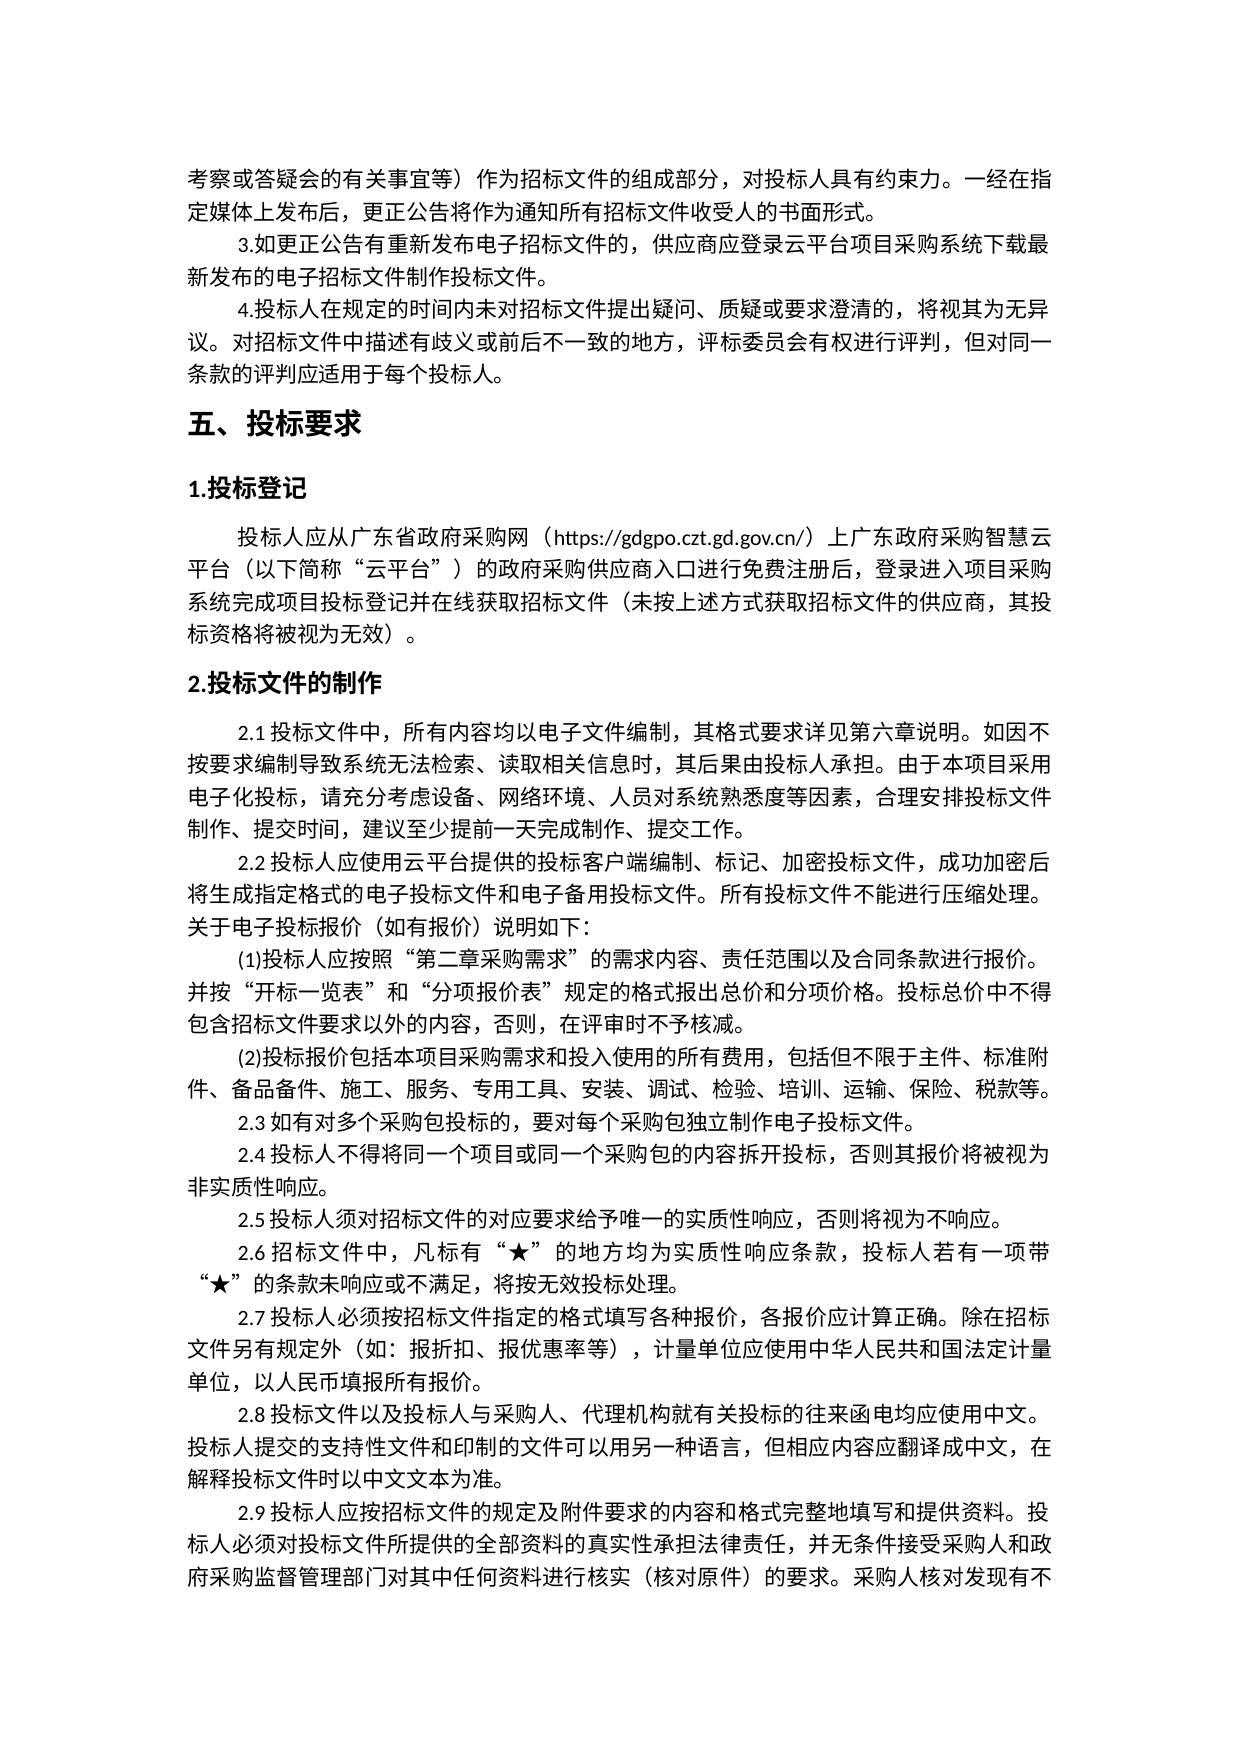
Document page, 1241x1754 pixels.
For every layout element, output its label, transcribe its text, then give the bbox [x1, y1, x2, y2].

text 2.8投标文件以及投标人与采购人、代理机构就有关投标的往来函电均应使用中文。投标人提交的支持性文件和印制的文件可以用另一种语言，但相应内容应翻译成中文，在解释投标文件时以中文文本为准。 [187, 1397, 1053, 1494]
text (1)投标人应按照“第二章采购需求”的需求内容、责任范围以及合同条款进行报价。并按“开标一览表”和“分项报价表”规定的格式报出总价和分项价格。投标总价中不得包含招标文件要求以外的内容，否则，在评审时不予核减。 [187, 942, 1053, 1039]
text 2.2投标人应使用云平台提供的投标客户端编制、标记、加密投标文件，成功加密后将生成指定格式的电子投标文件和电子备用投标文件。所有投标文件不能进行压缩处理。关于电子投标报价（如有报价）说明如下： [187, 844, 1053, 942]
text (2)投标报价包括本项目采购需求和投入使用的所有费用，包括但不限于主件、标准附件、备品备件、施工、服务、专用工具、安装、调试、检验、培训、运输、保险、税款等。 [187, 1039, 1053, 1104]
text 五、投标要求 [187, 389, 1053, 454]
text 2.6招标文件中，凡标有“★”的地方均为实质性响应条款，投标人若有一项带“★”的条款未响应或不满足，将按无效投标处理。 [187, 1234, 1053, 1299]
text 1.投标登记 [187, 454, 1053, 519]
text 投标人应从广东省政府采购网（https://gdgpo.czt.gd.gov.cn/）上广东政府采购智慧云平台（以下简称“云平台”）的政府采购供应商入口进行免费注册后，登录进入项目采购系统完成项目投标登记并在线获取招标文件（未按上述方式获取招标文件的供应商，其投标资格将被视为无效）。 [187, 519, 1053, 649]
text 3.如更正公告有重新发布电子招标文件的，供应商应登录云平台项目采购系统下载最新发布的电子招标文件制作投标文件。 [187, 227, 1053, 292]
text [187, 162, 1053, 227]
text 2.投标文件的制作 [187, 649, 1053, 714]
text 2.7投标人必须按招标文件指定的格式填写各种报价，各报价应计算正确。除在招标文件另有规定外（如：报折扣、报优惠率等），计量单位应使用中华人民共和国法定计量单位，以人民币填报所有报价。 [187, 1299, 1053, 1397]
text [187, 1494, 1053, 1592]
text 2.4投标人不得将同一个项目或同一个采购包的内容拆开投标，否则其报价将被视为非实质性响应。 [187, 1137, 1053, 1202]
text 2.1投标文件中，所有内容均以电子文件编制，其格式要求详见第六章说明。如因不按要求编制导致系统无法检索、读取相关信息时，其后果由投标人承担。由于本项目采用电子化投标，请充分考虑设备、网络环境、人员对系统熟悉度等因素，合理安排投标文件制作、提交时间，建议至少提前一天完成制作、提交工作。 [187, 714, 1053, 844]
text 2.5投标人须对招标文件的对应要求给予唯一的实质性响应，否则将视为不响应。 [187, 1202, 1053, 1234]
text 4.投标人在规定的时间内未对招标文件提出疑问、质疑或要求澄清的，将视其为无异议。对招标文件中描述有歧义或前后不一致的地方，评标委员会有权进行评判，但对同一条款的评判应适用于每个投标人。 [187, 292, 1053, 389]
text 2.3 如有对多个采购包投标的，要对每个采购包独立制作电子投标文件。 [187, 1104, 1053, 1137]
